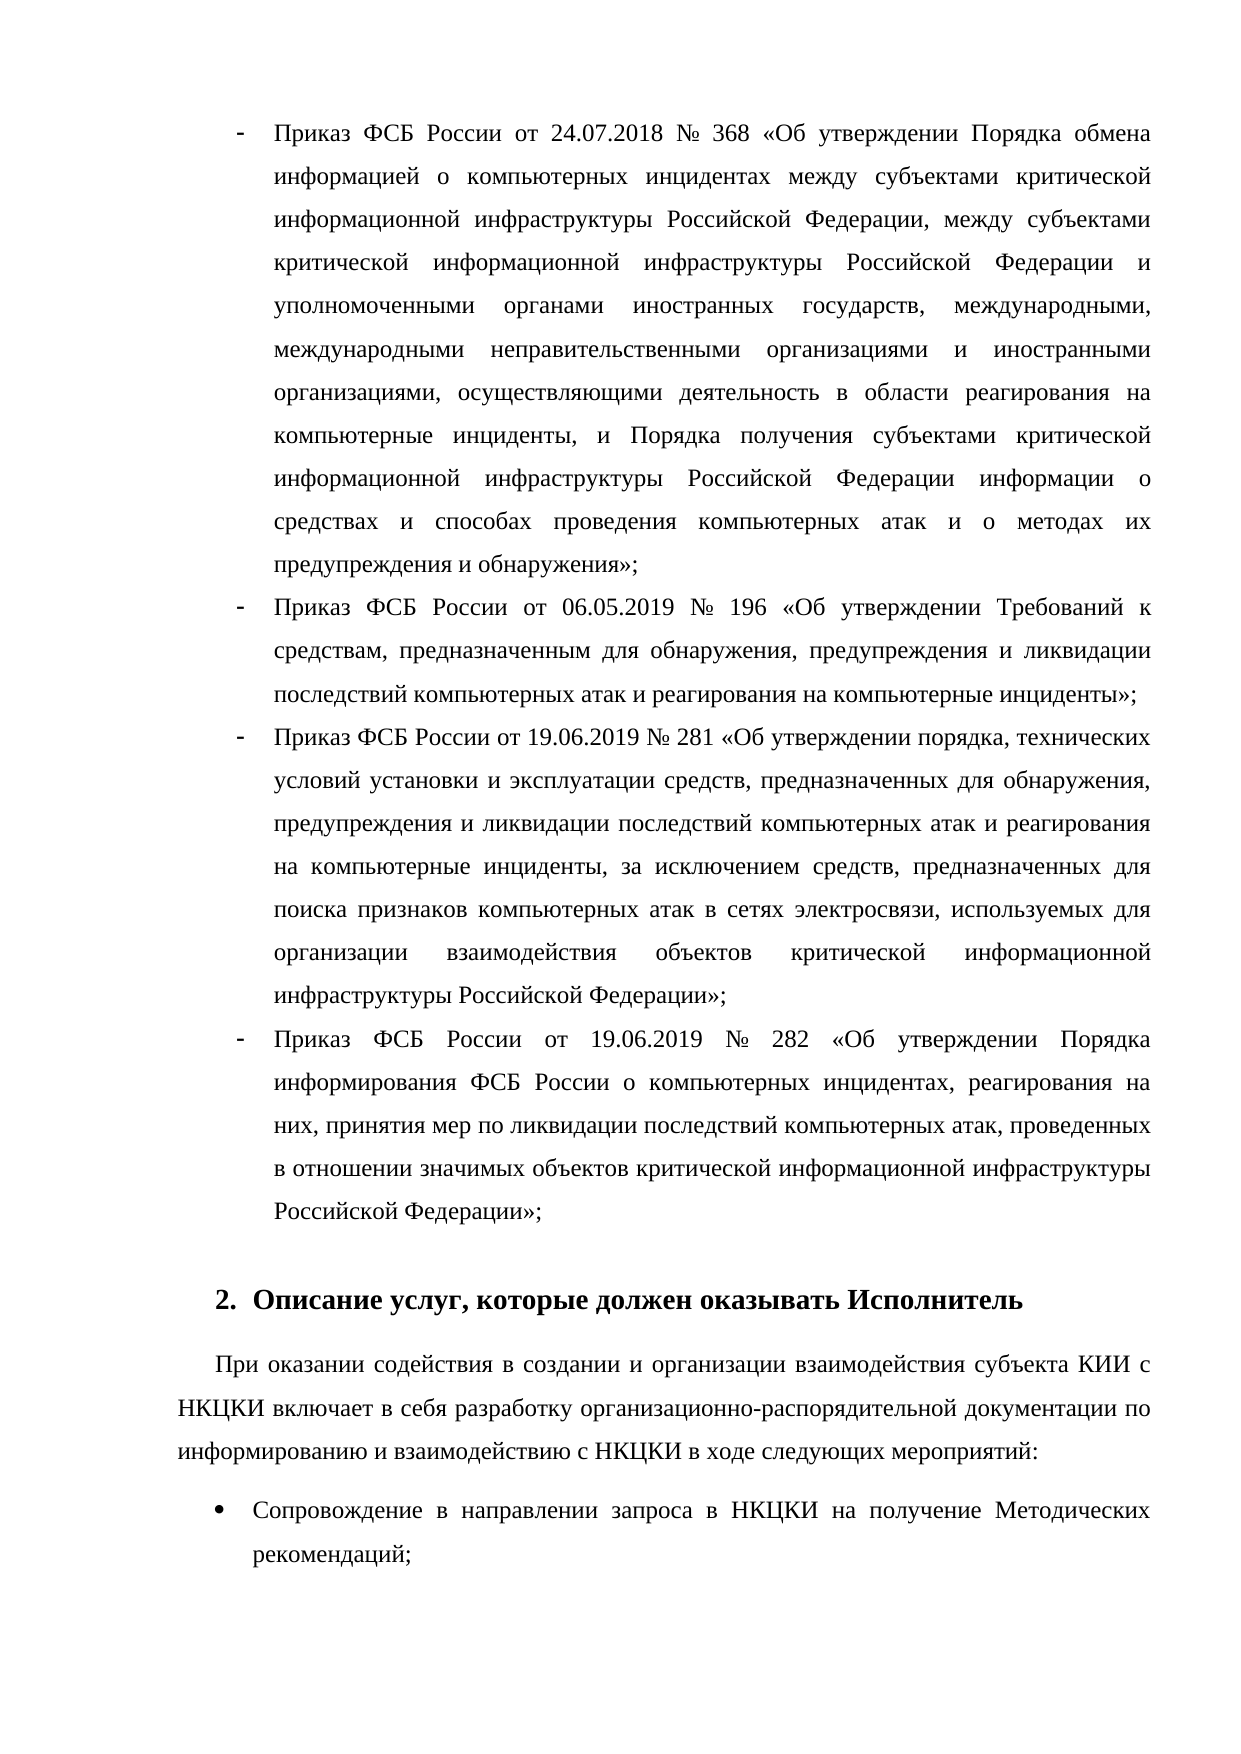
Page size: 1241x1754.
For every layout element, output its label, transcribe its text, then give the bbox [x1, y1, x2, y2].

list Приказ ФСБ России от 19.06.2019 № 282 «Об утверждении Порядка информирования ФСБ России о компьютерных инцидентах, реагирования на них, принятия мер по ликвидации последствий компьютерных атак, проведенных в отношении значимых объектов критической информационной инфраструктуры Российской Федерации»; [236, 1024, 1152, 1225]
list Приказ ФСБ России от 19.06.2019 № 281 «Об утверждении порядка, технических условий установки и эксплуатации средств, предназначенных для обнаружения, предупреждения и ликвидации последствий компьютерных атак и реагирования на компьютерные инциденты, за исключением средств, предназначенных для поиска признаков компьютерных атак в сетях электросвязи, используемых для организации взаимодействия объектов критической информационной инфраструктуры Российской Федерации»; [236, 722, 1152, 1009]
text При оказании содействия в создании и организации взаимодействия субъекта КИИ с НКЦКИ включает в себя разработку организационно-распорядительной документации по информированию и взаимодействию с НКЦКИ в ходе следующих мероприятий: [177, 1349, 1152, 1464]
list Приказ ФСБ России от 24.07.2018 № 368 «Об утверждении Порядка обмена информацией о компьютерных инцидентах между субъектами критической информационной инфраструктуры Российской Федерации, между субъектами критической информационной инфраструктуры Российской Федерации и уполномоченными органами иностранных государств, международными, международными неправительственными организациями и иностранными организациями, осуществляющими деятельность в области реагирования на компьютерные инциденты, и Порядка получения субъектами критической информационной инфраструктуры Российской Федерации информации о средствах и способах проведения компьютерных атак и о методах их предупреждения и обнаружения»; [236, 118, 1152, 578]
list Приказ ФСБ России от 06.05.2019 № 196 «Об утверждении Требований к средствам, предназначенным для обнаружения, предупреждения и ликвидации последствий компьютерных атак и реагирования на компьютерные инциденты»; [236, 592, 1152, 707]
list Описание услуг, которые должен оказывать Исполнитель [215, 1282, 1152, 1316]
list Сопровождение в направлении запроса в НКЦКИ на получение Методических рекомендаций; [215, 1496, 1152, 1567]
